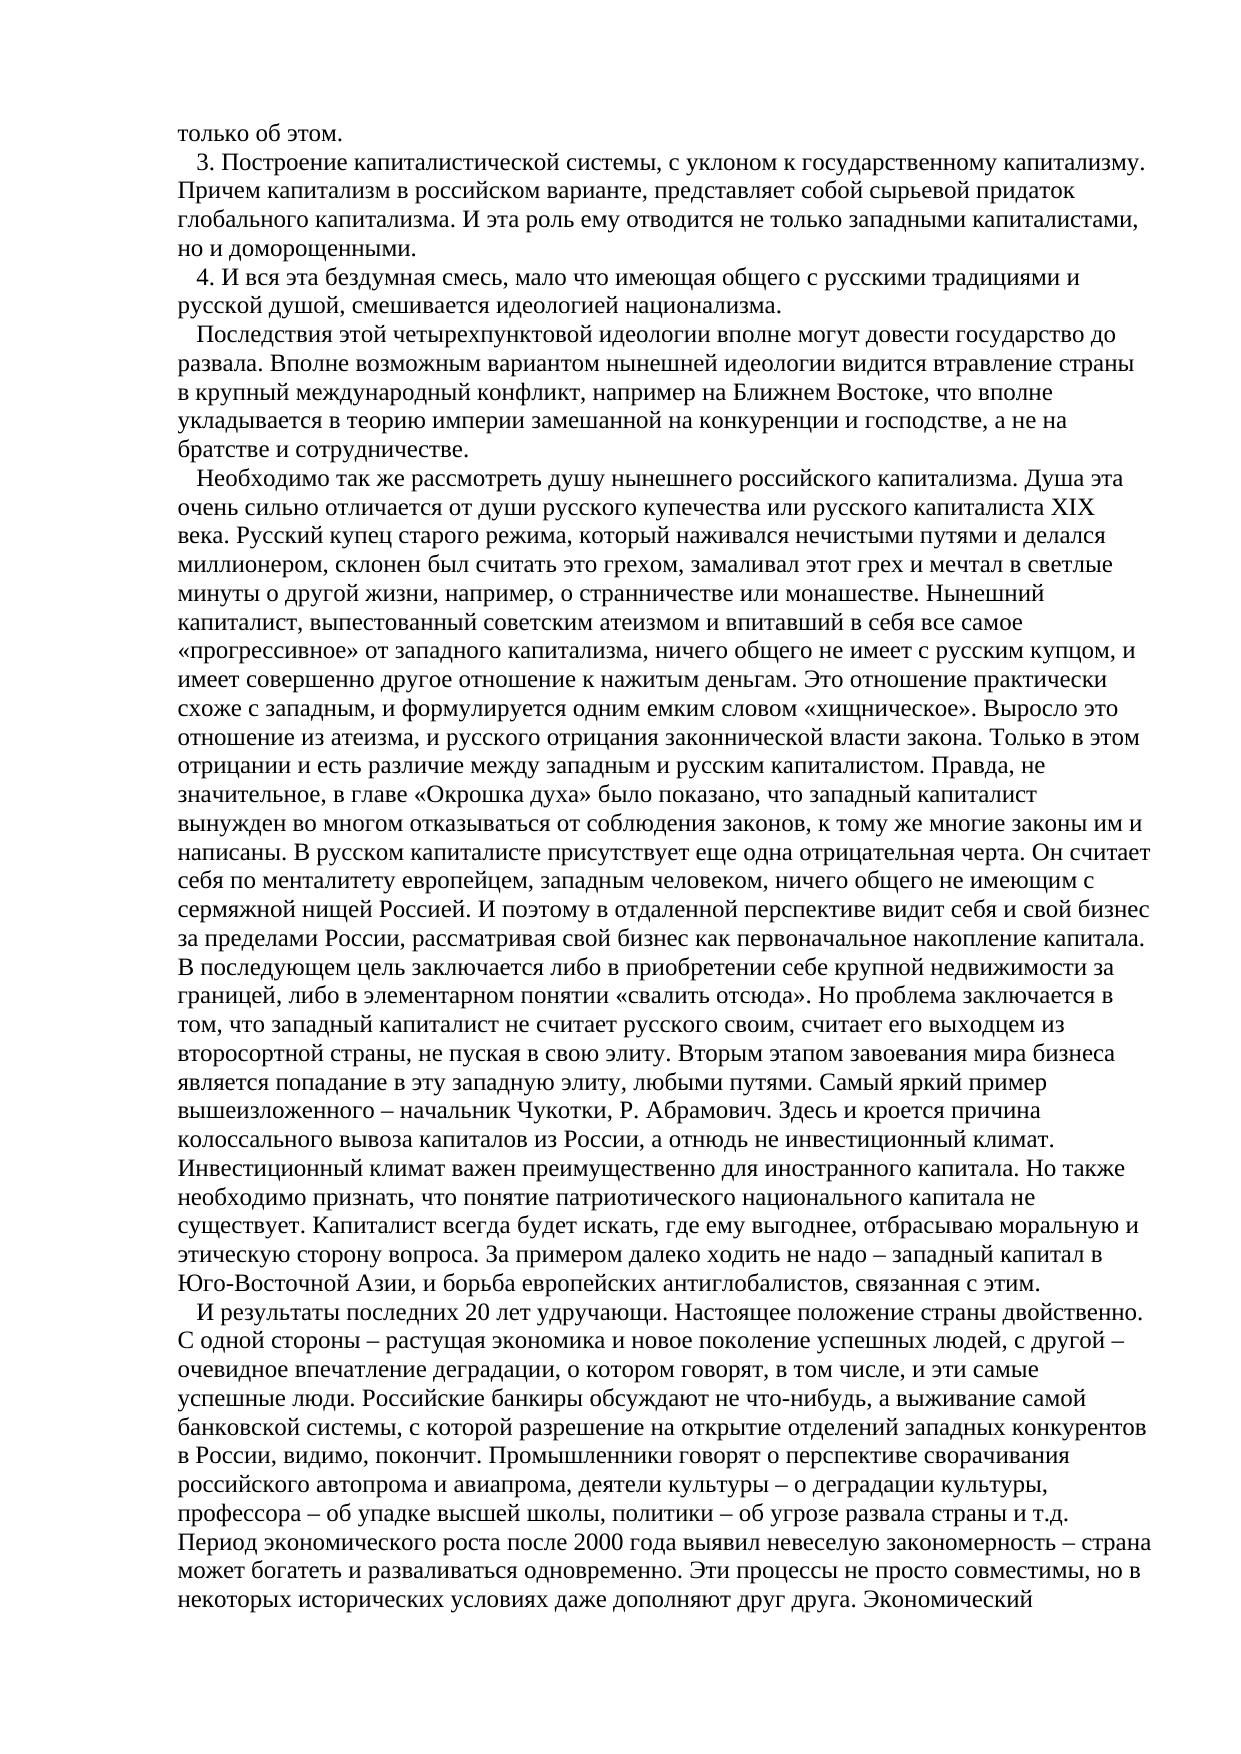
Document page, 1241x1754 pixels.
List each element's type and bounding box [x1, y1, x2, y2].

text [177, 118, 1152, 1613]
